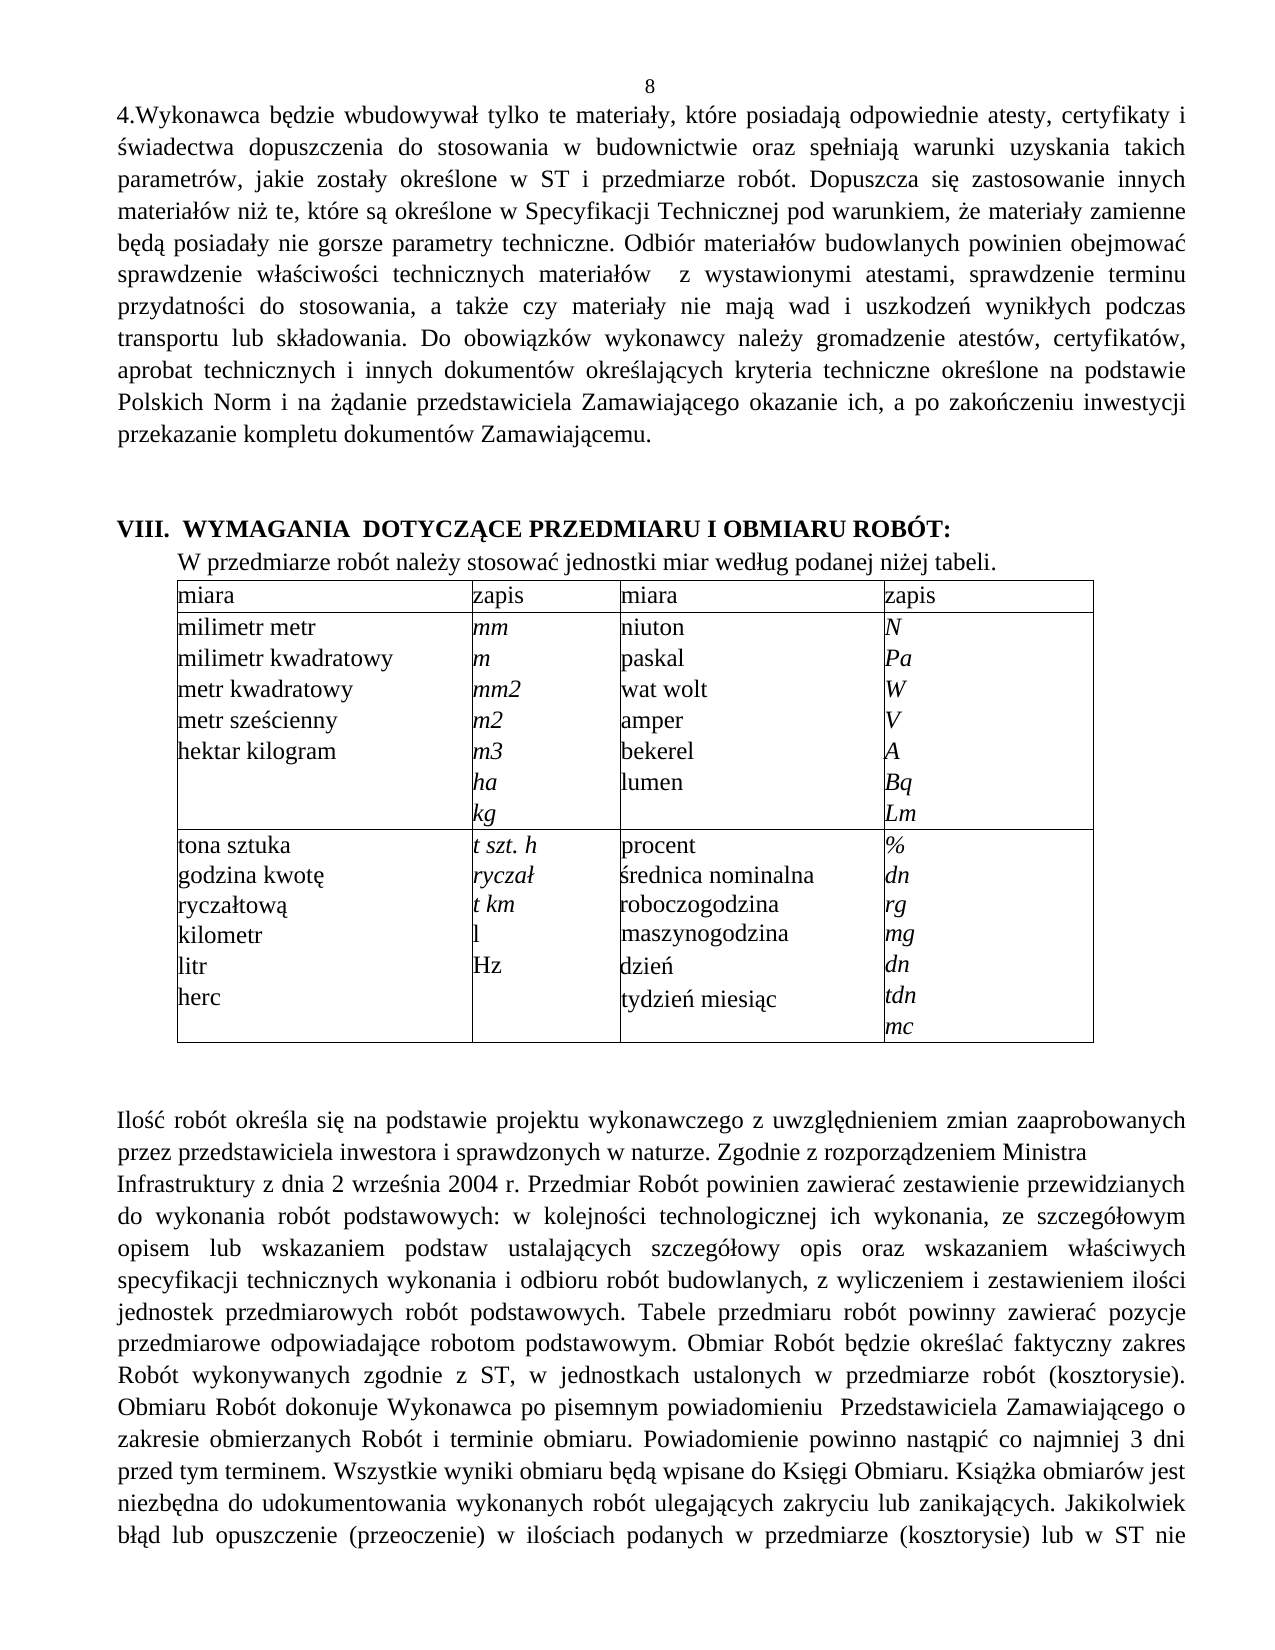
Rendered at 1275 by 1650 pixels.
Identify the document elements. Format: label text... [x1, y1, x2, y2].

table_cell N Pa W V A Bq Lm [885, 613, 1093, 829]
table_header zapis [473, 581, 620, 611]
table_cell mm m mm2 m2 m3 ha kg [473, 613, 620, 829]
table_cell t szt. h ryczałt km l Hz [473, 830, 620, 1042]
text VIII. WYMAGANIA DOTYCZĄCE PRZEDMIARU I OBMIARU ROBÓT: [116, 514, 1187, 543]
table_cell milimetr metr milimetr kwadratowy metr kwadratowy metr sześcienny hektar kilogram [178, 613, 472, 829]
table_cell niuton paskal wat wolt amper bekerel lumen [621, 613, 884, 829]
text W przedmiarze robót należy stosować jednostki miar według podanej niżej tabeli. [177, 547, 1187, 576]
table_cell tona sztuka godzina kwotę ryczałtową kilometr litr herc [178, 830, 472, 1042]
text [116, 1169, 1187, 1548]
table_header miara [621, 581, 884, 611]
text Ilość robót określa się na podstawie projektu wykonawczego z uwzględnieniem zmian zaaprobowanych przez przedstawiciela inwestora i sprawdzonych w naturze. Zgodnie z rozporządzeniem Ministra [116, 1105, 1187, 1166]
table_header zapis [885, 581, 1093, 611]
text 4.Wykonawca będzie wbudowywał tylko te materiały, które posiadają odpowiednie atesty, certyfikaty i świadectwa dopuszczenia do stosowania w budownictwie oraz spełniają warunki uzyskania takich parametrów, jakie zostały określone w ST i przedmiarze robót. Dopuszcza się zastosowanie innych materiałów niż te, które są określone w Specyfikacji Technicznej pod warunkiem, że materiały zamienne będą posiadały nie gorsze parametry techniczne. Odbiór materiałów budowlanych powinien obejmować sprawdzenie właściwości technicznych materiałów z wystawionymi atestami, sprawdzenie terminu przydatności do stosowania, a także czy materiały nie mają wad i uszkodzeń wynikłych podczas transportu lub składowania. Do obowiązków wykonawcy należy gromadzenie atestów, certyfikatów, aprobat technicznych i innych dokumentów określających kryteria techniczne określone na podstawie Polskich Norm i na żądanie przedstawiciela Zamawiającego okazanie ich, a po zakończeniu inwestycji przekazanie kompletu dokumentów Zamawiającemu. [116, 100, 1187, 448]
table_cell procent średnica nominalna roboczogodzina maszynogodzina dzień tydzień miesiąc [621, 830, 884, 1042]
table_header miara [178, 581, 472, 611]
table_cell % dn rg mg dn tdn mc [885, 830, 1093, 1042]
